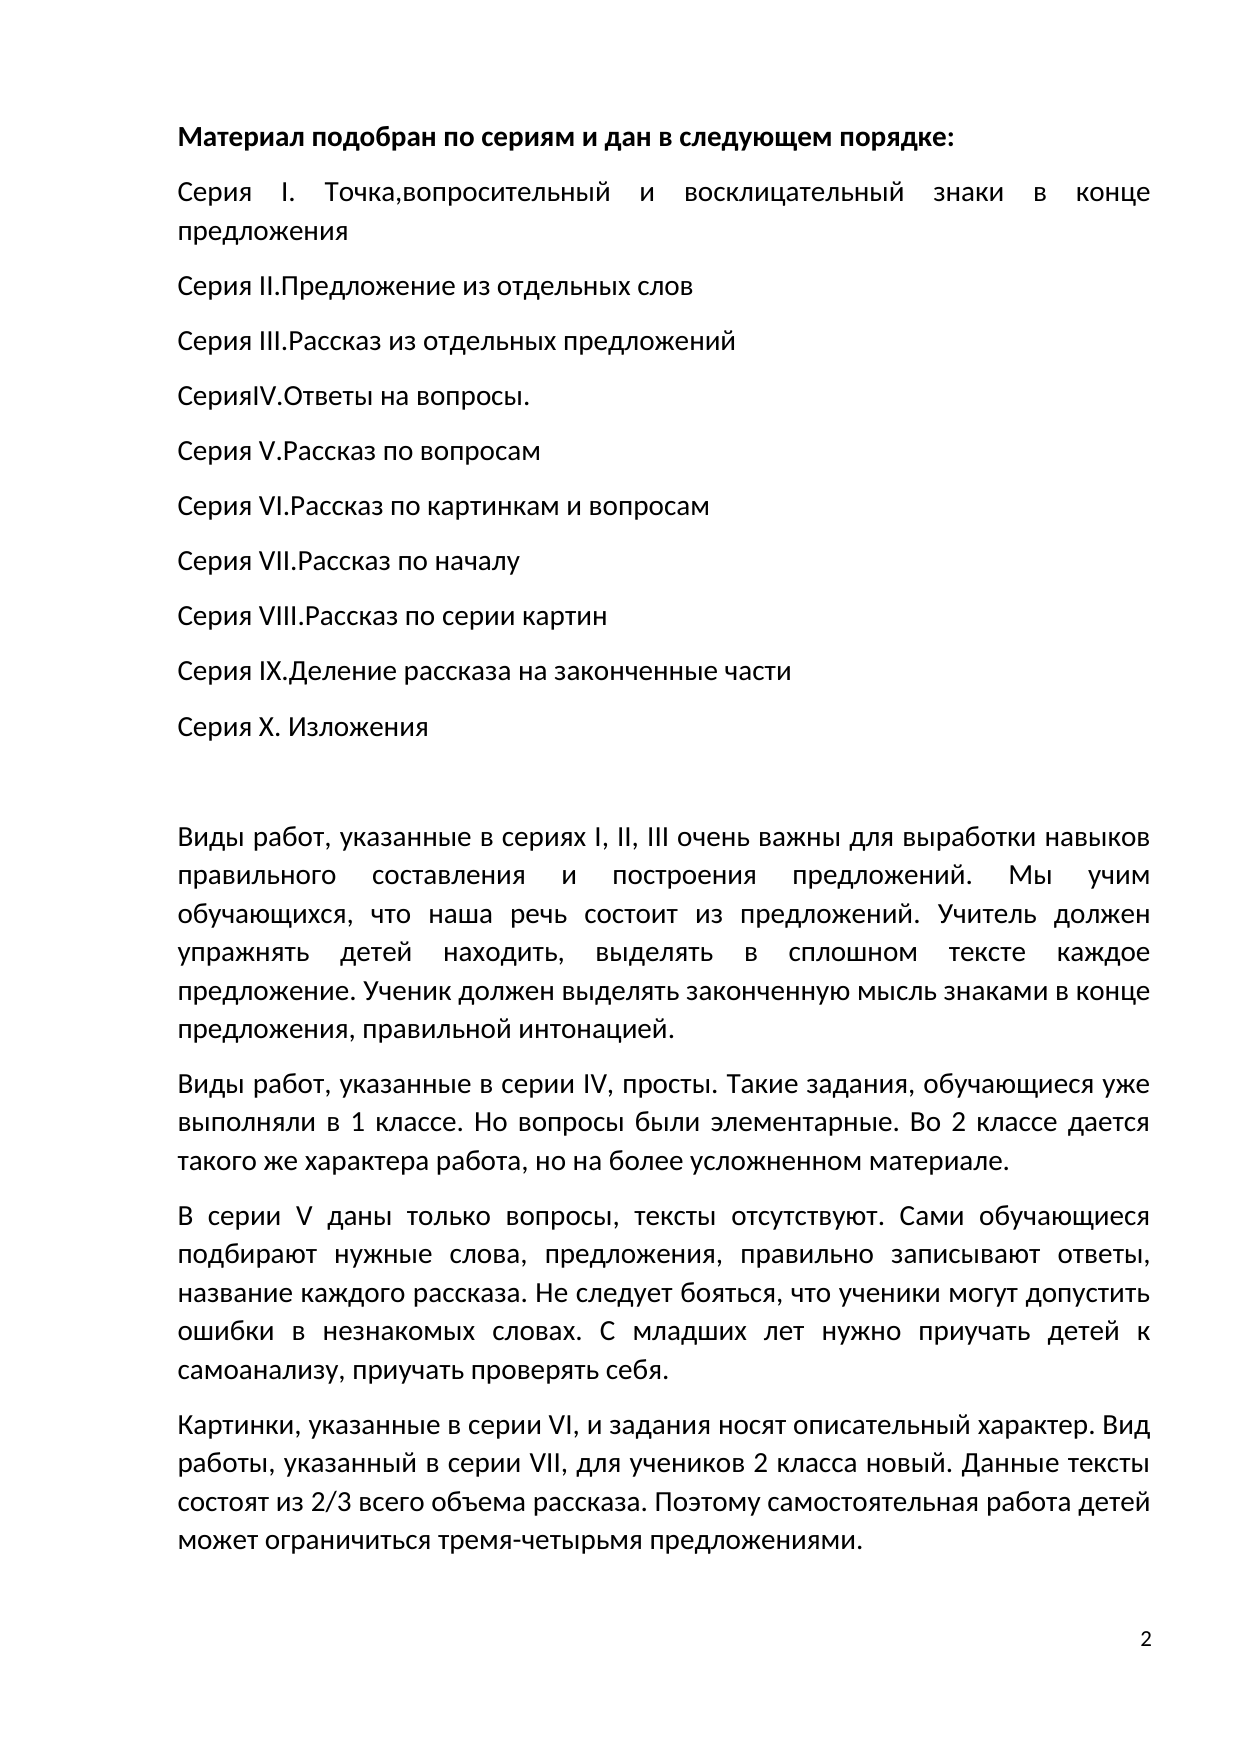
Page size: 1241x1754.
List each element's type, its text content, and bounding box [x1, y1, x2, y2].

text Серия III.Рассказ из отдельных предложений [177, 322, 1152, 357]
text Серия IX.Деление рассказа на законченные части [177, 652, 1152, 688]
text Серия II.Предложение из отдельных слов [177, 267, 1152, 302]
text Серия X. Изложения [177, 708, 1152, 743]
text Виды работ, указанные в серии IV, просты. Такие задания, обучающиеся уже выполняли в 1 классе. Но вопросы были элементарные. Во 2 классе дается такого же характера работа, но на более усложненном материале. [177, 1065, 1152, 1178]
text Серия VII.Рассказ по началу [177, 542, 1152, 578]
text Серия V.Рассказ по вопросам [177, 432, 1152, 468]
text В серии V даны только вопросы, тексты отсутствуют. Сами обучающиеся подбирают нужные слова, предложения, правильно записывают ответы, название каждого рассказа. Не следует бояться, что ученики могут допустить ошибки в незнакомых словах. С младших лет нужно приучать детей к самоанализу, приучать проверять себя. [177, 1197, 1152, 1386]
text Виды работ, указанные в сериях I, II, III очень важны для выработки навыков правильного составления и построения предложений. Мы учим обучающихся, что наша речь состоит из предложений. Учитель должен упражнять детей находить, выделять в сплошном тексте каждое предложение. Ученик должен выделять законченную мысль знаками в конце предложения, правильной интонацией. [177, 818, 1152, 1046]
text Серия I. Точка,вопросительный и восклицательный знаки в конце предложения [177, 173, 1152, 247]
text Серия VIII.Рассказ по серии картин [177, 597, 1152, 633]
text Серия VI.Рассказ по картинкам и вопросам [177, 487, 1152, 523]
text Материал подобран по сериям и дан в следующем порядке: [177, 118, 1152, 154]
text Картинки, указанные в серии VI, и задания носят описательный характер. Вид работы, указанный в серии VII, для учеников 2 класса новый. Данные тексты состоят из 2/3 всего объема рассказа. Поэтому самостоятельная работа детей может ограничиться тремя-четырьмя предложениями. [177, 1406, 1152, 1557]
text СерияIV.Ответы на вопросы. [177, 377, 1152, 413]
